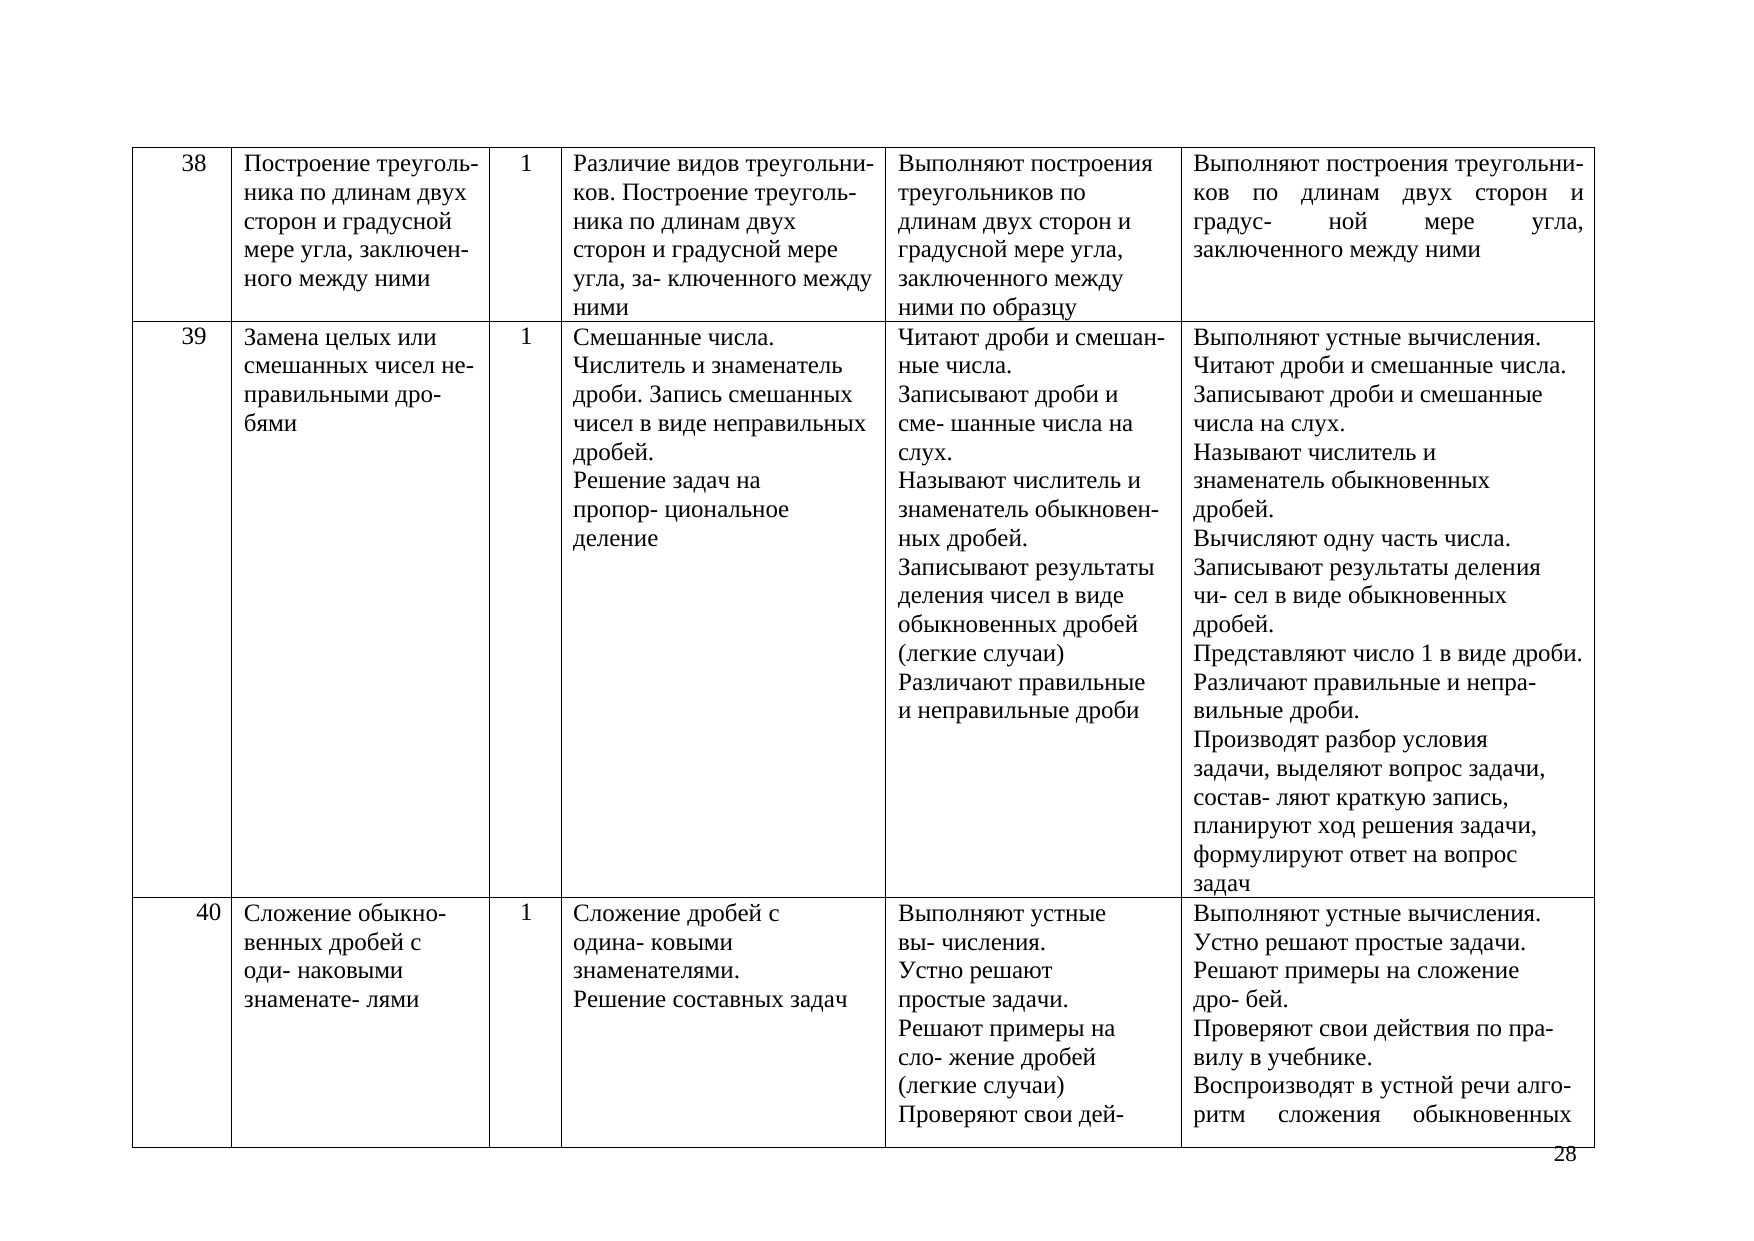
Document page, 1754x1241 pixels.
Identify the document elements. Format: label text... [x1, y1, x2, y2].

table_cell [886, 898, 1181, 1147]
table_cell 1 [490, 898, 561, 1147]
table_header Выполняют построения треугольников по длинам двух сторон и градусной мере угла, заключенного между ними по образцу [886, 148, 1181, 321]
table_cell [562, 898, 885, 1147]
table_cell Читают дроби и смешан- ные числа. Записывают дроби и сме- шанные числа на слух. Называют числитель и знаменатель обыкновен- ных дробей. Записывают результаты деления чисел в виде обыкновенных дробей (легкие случаи) Различают правильные и неправильные дроби [886, 322, 1181, 897]
table_cell 40 [133, 898, 231, 1147]
table_header 1 [490, 148, 561, 321]
table_cell 1 [490, 322, 561, 897]
table_cell 39 [133, 322, 231, 897]
table_header Построение треуголь- ника по длинам двух сторон и градусной мере угла, заключен- ного между ними [232, 148, 489, 321]
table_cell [1182, 898, 1594, 1147]
table_cell Смешанные числа. Числитель и знаменатель дроби. Запись смешанных чисел в виде неправильных дробей. Решение задач на пропор- циональное деление [562, 322, 885, 897]
table_header 38 [133, 148, 231, 321]
table_cell Замена целых или смешанных чисел не- правильными дро- бями [232, 322, 489, 897]
table_header Различие видов треугольни- ков. Построение треуголь- ника по длинам двух сторон и градусной мере угла, за- ключенного между ними [562, 148, 885, 321]
table_cell Выполняют устные вычисления. Читают дроби и смешанные числа. Записывают дроби и смешанные числа на слух. Называют числитель и знаменатель обыкновенных дробей. Вычисляют одну часть числа. Записывают результаты деления чи- сел в виде обыкновенных дробей. Представляют число 1 в виде дроби. Различают правильные и непра- вильные дроби. Производят разбор условия задачи, выделяют вопрос задачи, состав- ляют краткую запись, планируют ход решения задачи, формулируют ответ на вопрос задач [1182, 322, 1594, 897]
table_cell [232, 898, 489, 1147]
table_header Выполняют построения треугольни- ков по длинам двух сторон и градус- ной мере угла, заключенного между ними [1182, 148, 1594, 321]
